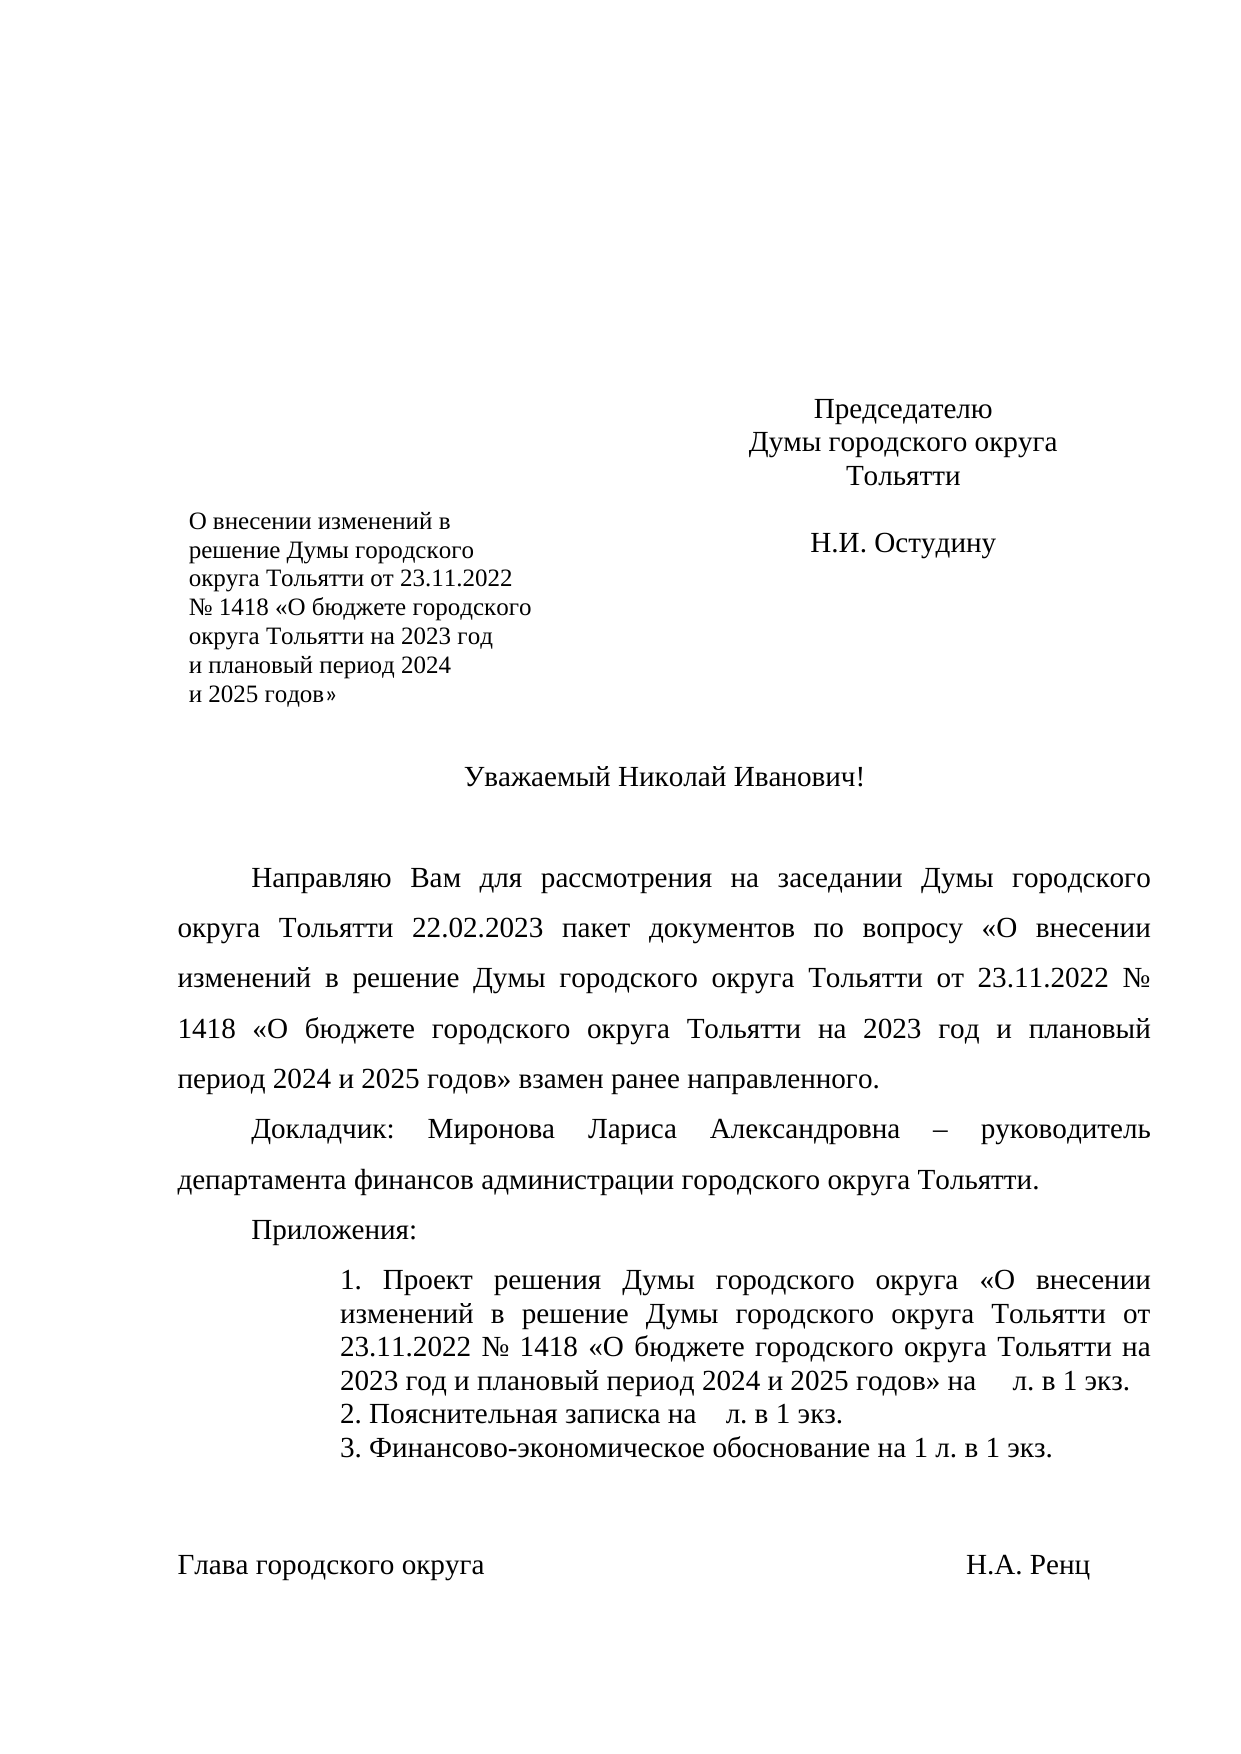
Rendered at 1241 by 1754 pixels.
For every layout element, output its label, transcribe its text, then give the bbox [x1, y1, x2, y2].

text Глава городского округа Н.А. Ренц [177, 1547, 1152, 1581]
text Уважаемый Николай Иванович! [177, 759, 1152, 793]
text 3. Финансово-экономическое обоснование на 1 л. в 1 экз. [340, 1430, 1152, 1464]
table_header О внесении изменений в решение Думы городского округа Тольятти от 23.11.2022 № 1418 «О бюджете городского округа Тольятти на 2023 год и плановый период 2024 и 2025 годов» [177, 334, 654, 709]
text 2. Пояснительная записка на л. в 1 экз. [340, 1397, 1152, 1430]
text 1. Проект решения Думы городского округа «О внесении изменений в решение Думы городского округа Тольятти от 23.11.2022 № 1418 «О бюджете городского округа Тольятти на 2023 год и плановый период 2024 и 2025 годов» на л. в 1 экз. [340, 1262, 1152, 1397]
text Приложения: [177, 1212, 1152, 1246]
text Направляю Вам для рассмотрения на заседании Думы городского округа Тольятти 22.02.2023 пакет документов по вопросу «О внесении изменений в решение Думы городского округа Тольятти от 23.11.2022 № 1418 «О бюджете городского округа Тольятти на 2023 год и плановый период 2024 и 2025 годов» взамен ранее направленного. [177, 860, 1152, 1095]
table_header Председателю Думы городского округа Тольятти Н.И. Остудину [654, 334, 1152, 709]
text Докладчик: Миронова Лариса Александровна – руководитель департамента финансов администрации городского округа Тольятти. [177, 1111, 1152, 1195]
